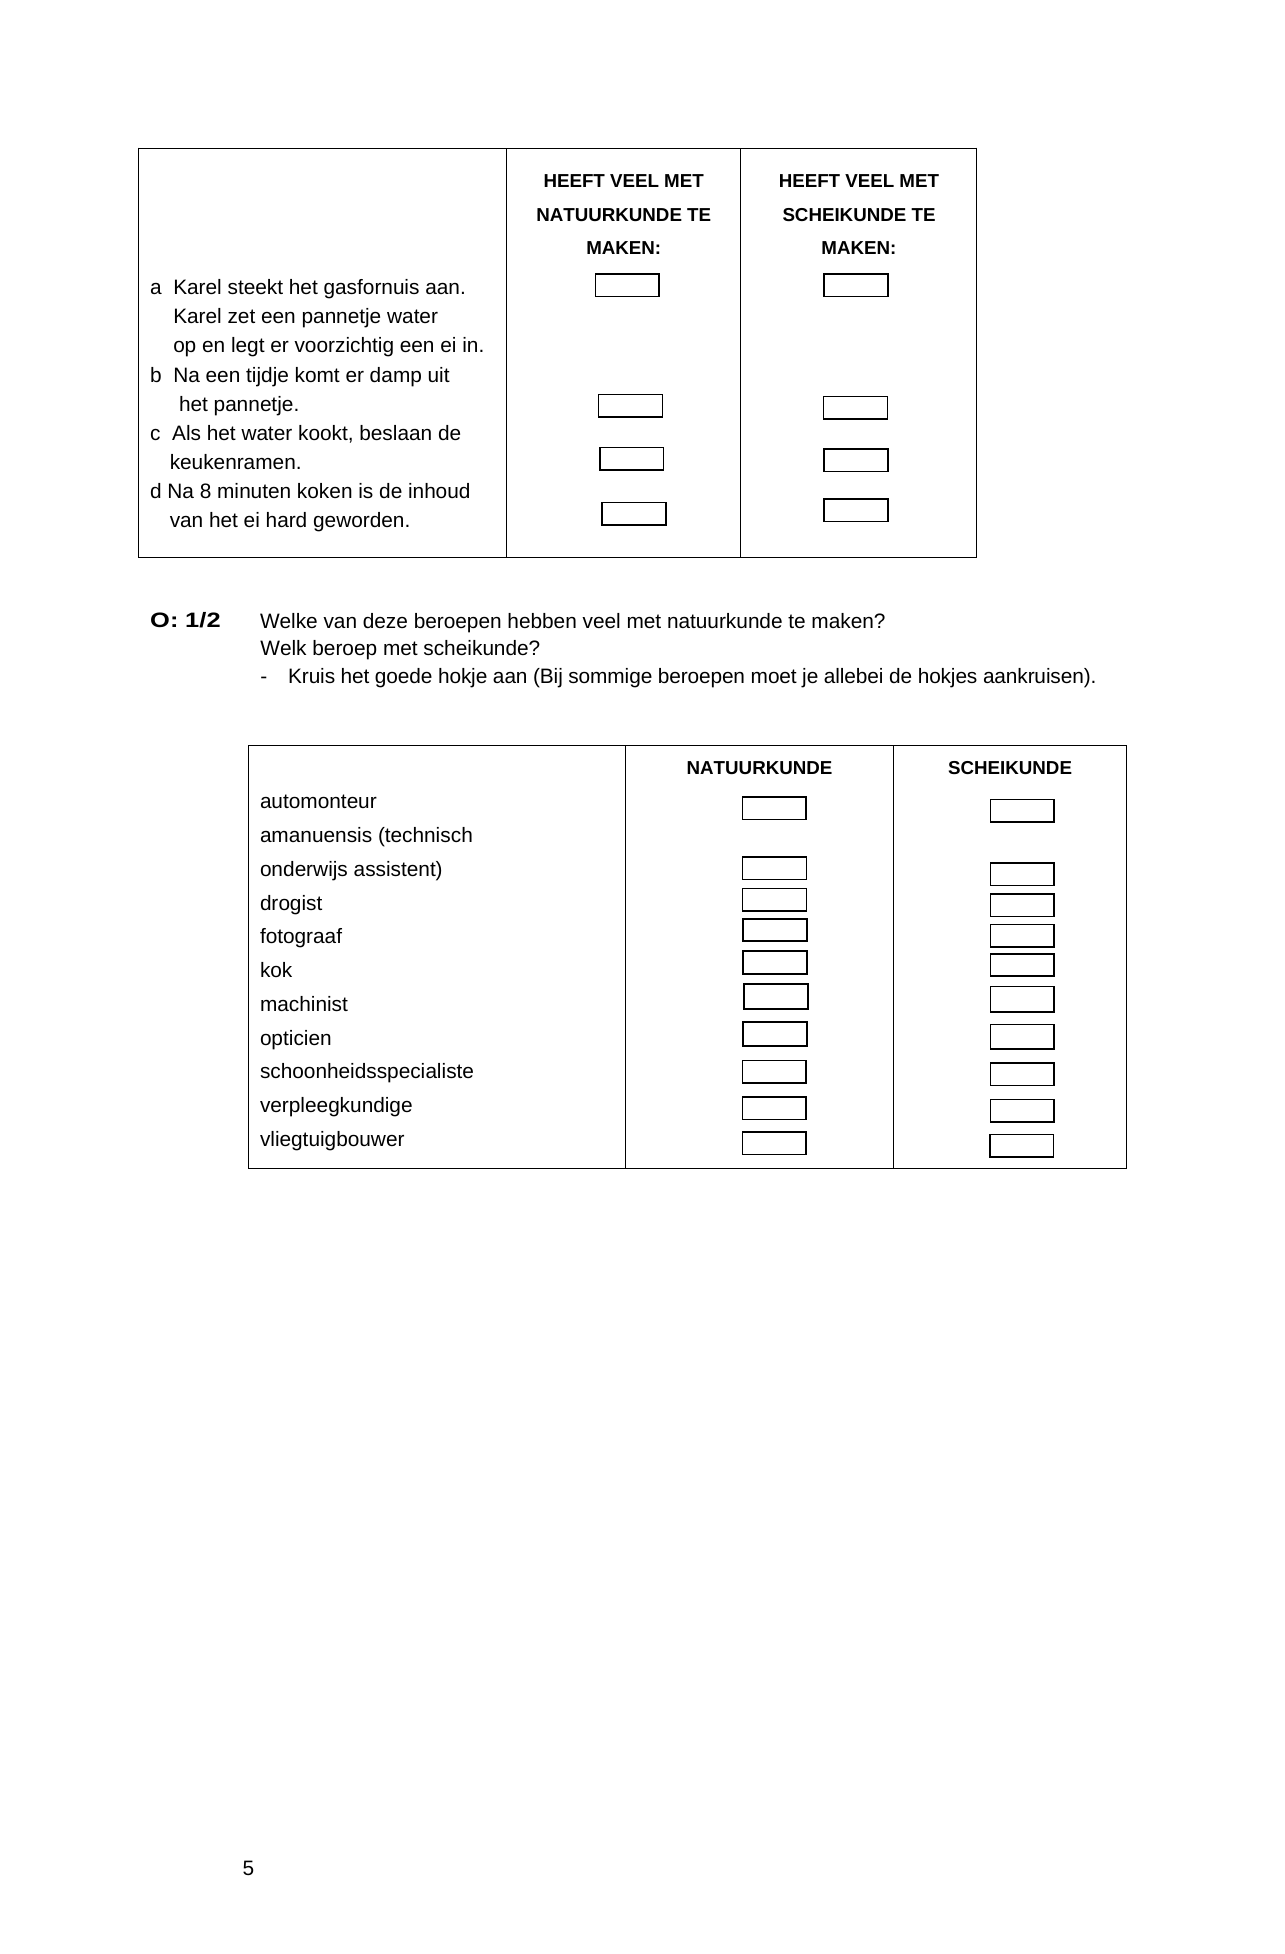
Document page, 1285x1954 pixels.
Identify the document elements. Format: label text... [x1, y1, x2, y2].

table_header NATUURKUNDE [626, 746, 893, 1168]
table_header HEEFT VEEL MET NATUURKUNDE TE MAKEN: [507, 149, 740, 557]
table_header a Karel steekt het gasfornuis aan. Karel zet een pannetje water op en legt er voorzichtig een ei in. b Na een tijdje komt er damp uit het pannetje. c Als het water kookt, beslaan de keukenramen. d Na 8 minuten koken is de inhoud van het ei hard geworden. [139, 149, 506, 557]
text O: 1/2 [150, 608, 229, 632]
text Welke van deze beroepen hebben veel met natuurkunde te maken? [260, 609, 1284, 634]
text Welk beroep met scheikunde? [260, 634, 1134, 661]
table_header automonteur amanuensis (technisch onderwijs assistent) drogist fotograaf kok machinist opticien schoonheidsspecialiste verpleegkundige vliegtuigbouwer [249, 746, 625, 1168]
table_header SCHEIKUNDE [894, 746, 1126, 1168]
text - Kruis het goede hokje aan (Bij sommige beroepen moet je allebei de hokjes aankruisen). [260, 662, 1148, 689]
table_header HEEFT VEEL MET SCHEIKUNDE TE MAKEN: [741, 149, 976, 557]
